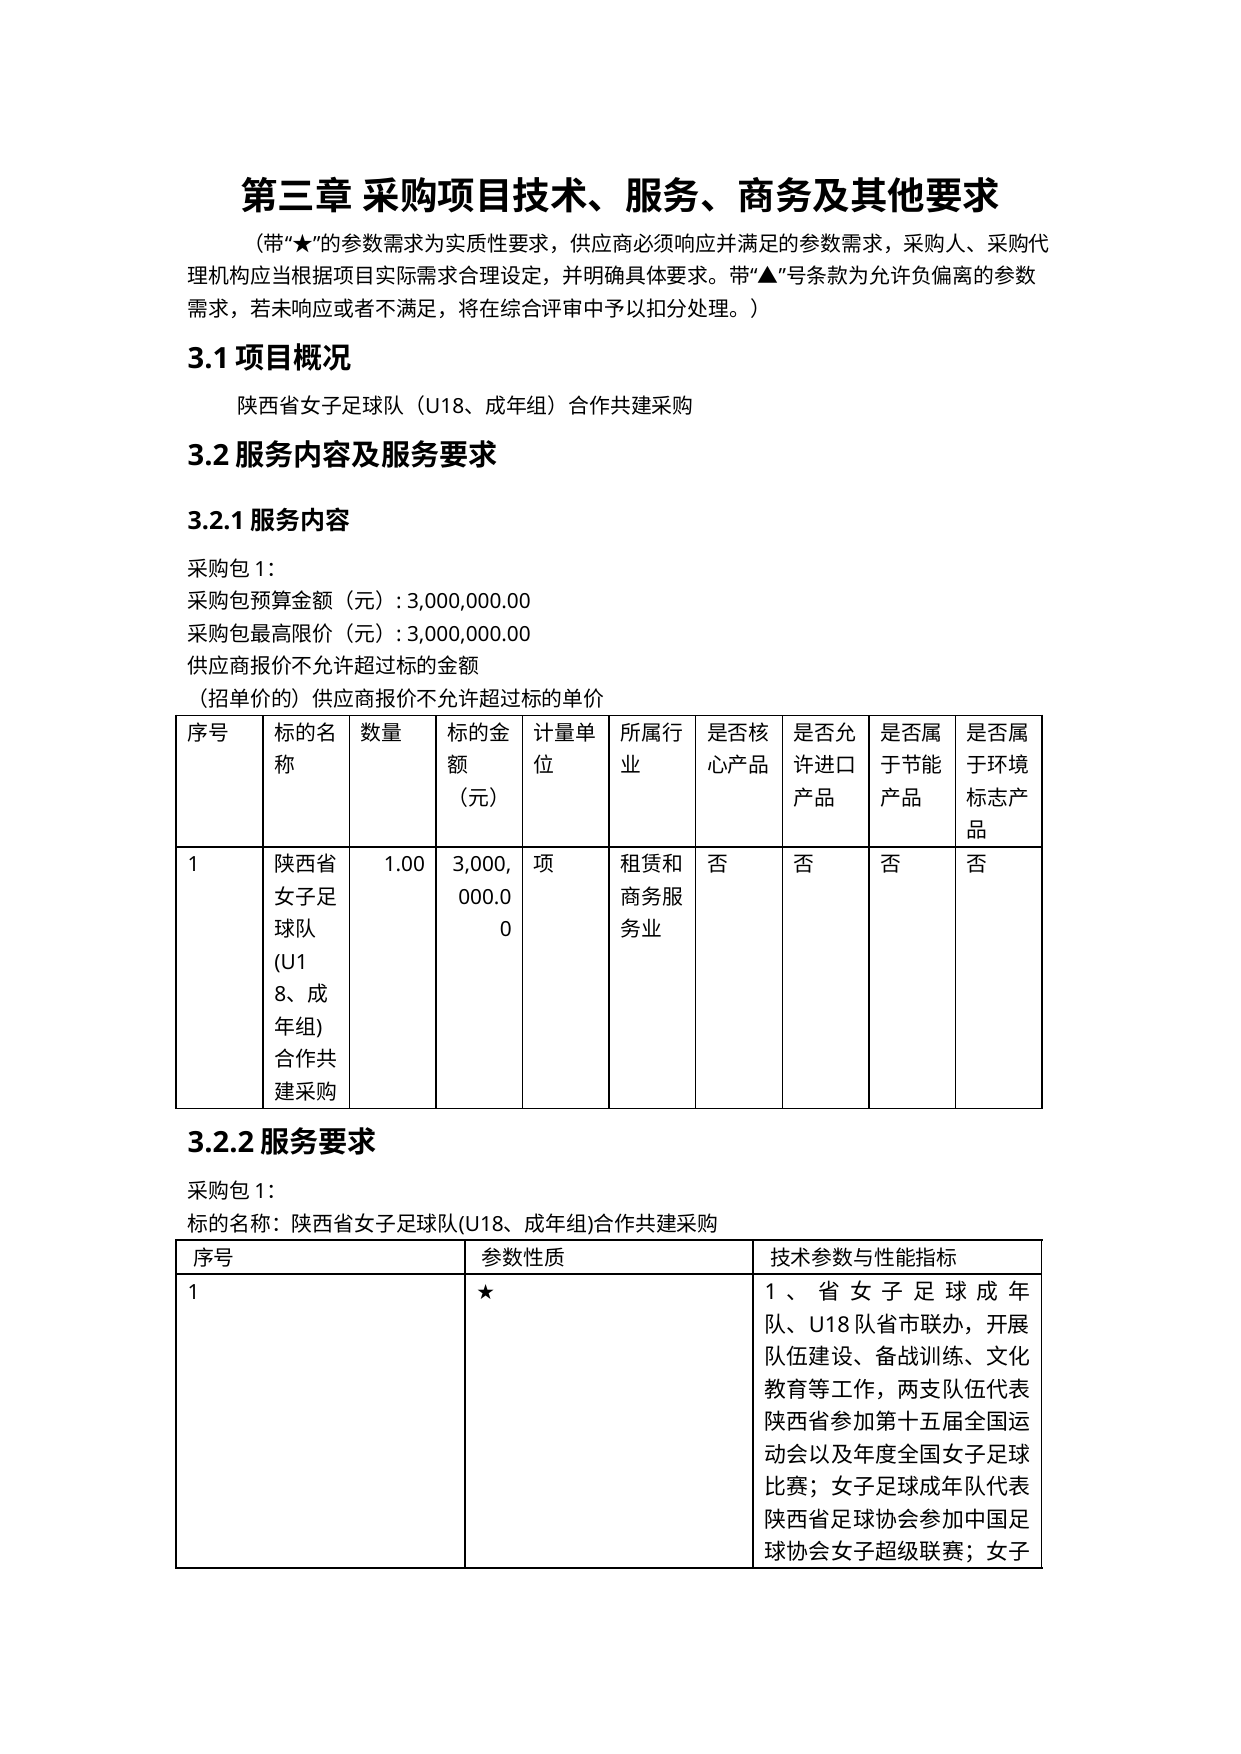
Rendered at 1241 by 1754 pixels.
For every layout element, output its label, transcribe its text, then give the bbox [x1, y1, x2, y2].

table_header 序号 [177, 716, 262, 846]
table_cell 否 [870, 848, 955, 1108]
text 陕西省女子足球队（U18、成年组）合作共建采购 [187, 389, 1053, 422]
text 3.2服务内容及服务要求 [187, 422, 1053, 487]
table_cell 否 [696, 848, 782, 1108]
table_header 是否核心产品 [696, 716, 782, 846]
text 第三章 采购项目技术、服务、商务及其他要求 [187, 162, 1053, 227]
table_cell 1 [177, 848, 262, 1108]
text （招单价的）供应商报价不允许超过标的单价 [187, 682, 1053, 714]
table_cell 否 [783, 848, 868, 1108]
table_header 序号 [177, 1241, 464, 1273]
table_header 是否属于环境标志产品 [956, 716, 1041, 846]
table_cell 陕西省女子足球队(U18、成年组)合作共建采购 [264, 848, 349, 1108]
table_header 标的名称 [264, 716, 349, 846]
table_header 计量单位 [523, 716, 608, 846]
table_cell ★ [466, 1275, 752, 1567]
text 3.2.1服务内容 [187, 487, 1053, 552]
text 3.1项目概况 [187, 324, 1053, 389]
text 采购包最高限价（元）: 3,000,000.00 [187, 617, 1053, 649]
table_cell 1.00 [350, 848, 435, 1108]
table_header 标的金额 （元） [437, 716, 522, 846]
table_cell 1 [177, 1275, 464, 1567]
table_header 是否属于节能产品 [870, 716, 955, 846]
table_cell 项 [523, 848, 608, 1108]
table_cell 3,000,000.00 [437, 848, 522, 1108]
table_header 是否允许进口产品 [783, 716, 868, 846]
text 采购包1： [187, 1174, 1053, 1207]
table_cell 租赁和商务服务业 [610, 848, 695, 1108]
text （带“★”的参数需求为实质性要求，供应商必须响应并满足的参数需求，采购人、采购代理机构应当根据项目实际需求合理设定，并明确具体要求。带“▲”号条款为允许负偏离的参数需求，若未响应或者不满足，将在综合评审中予以扣分处理。） [187, 227, 1053, 324]
table_header 所属行业 [610, 716, 695, 846]
text 3.2.2服务要求 [187, 1109, 1053, 1174]
table_header 参数性质 [466, 1241, 752, 1273]
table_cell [754, 1275, 1041, 1567]
text 采购包预算金额（元）: 3,000,000.00 [187, 584, 1053, 617]
table_header 技术参数与性能指标 [754, 1241, 1041, 1273]
text 标的名称：陕西省女子足球队(U18、成年组)合作共建采购 [187, 1207, 1053, 1239]
table_header 数量 [350, 716, 435, 846]
table_cell 否 [956, 848, 1041, 1108]
text 采购包1： [187, 552, 1053, 584]
text 供应商报价不允许超过标的金额 [187, 649, 1053, 682]
